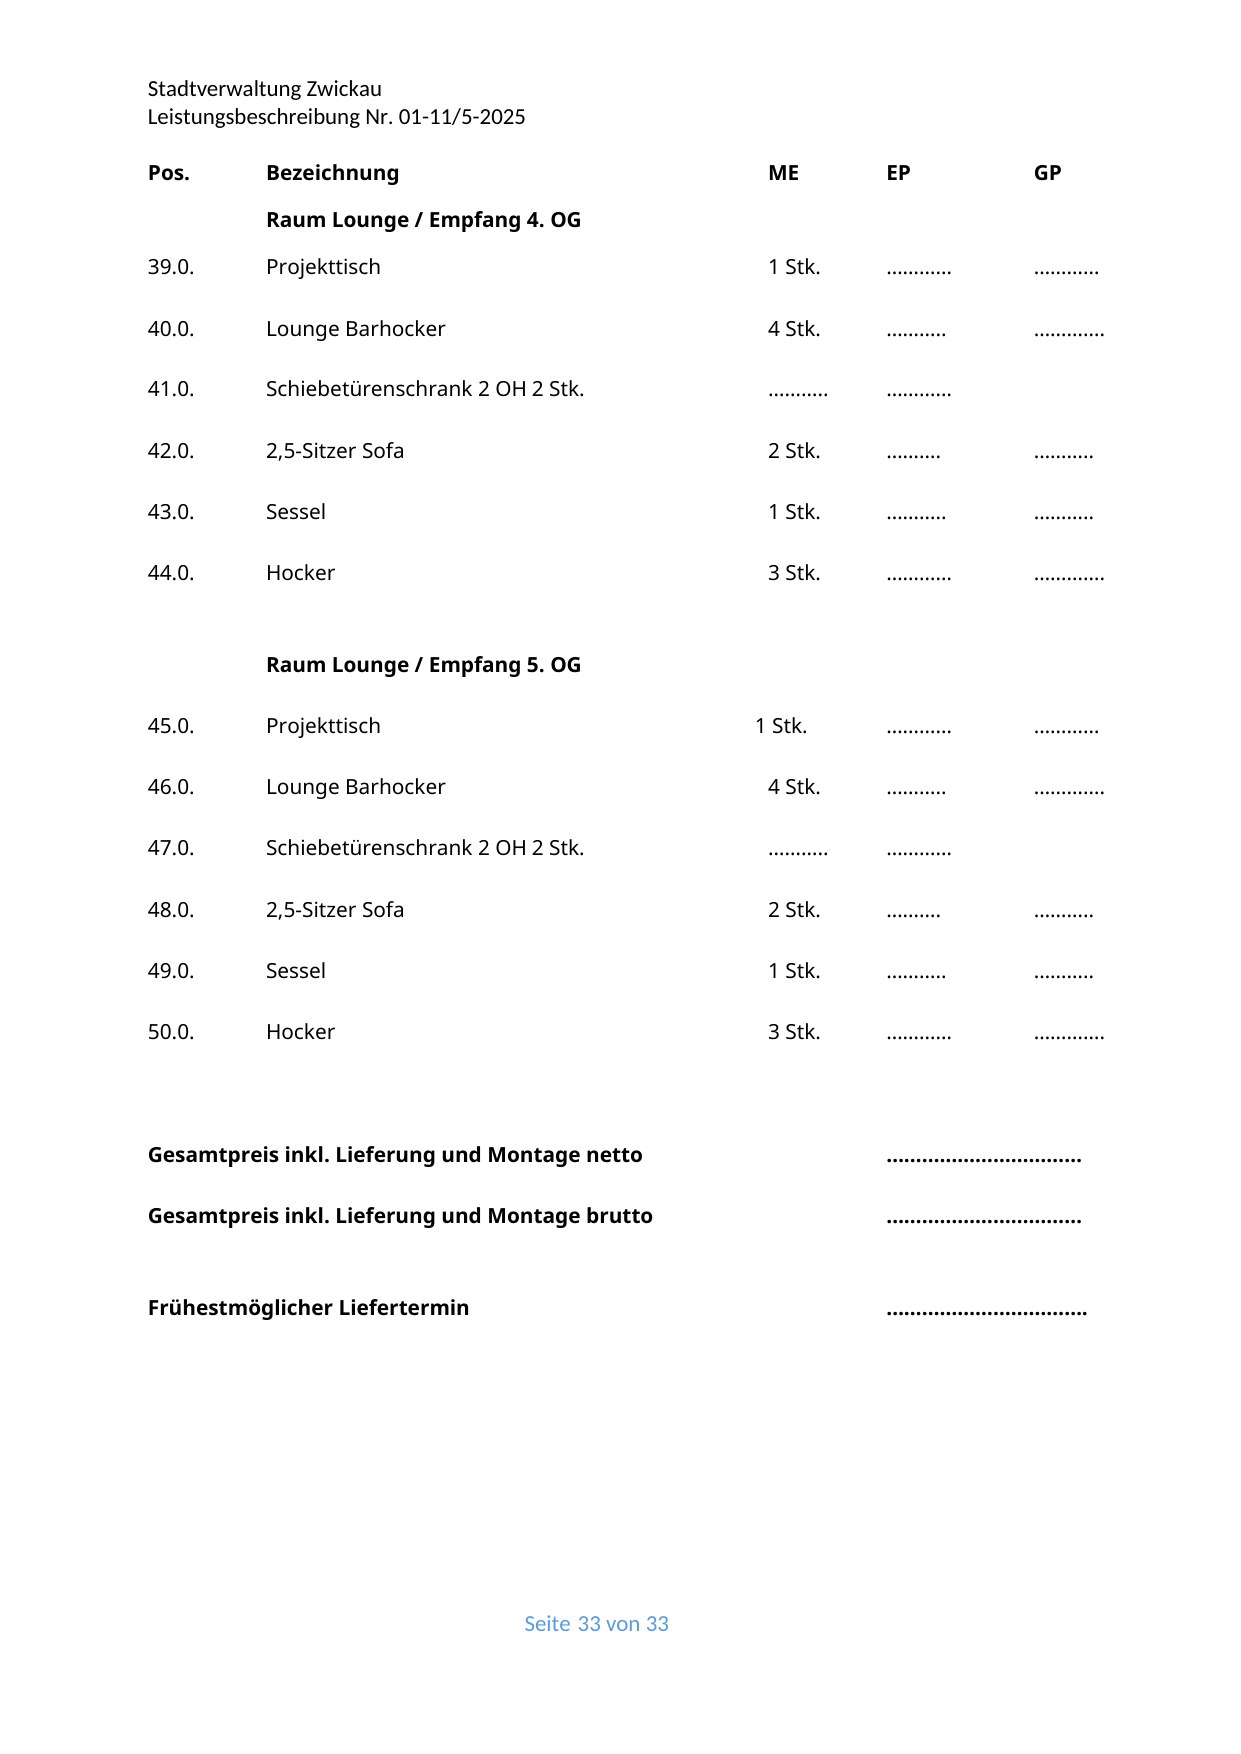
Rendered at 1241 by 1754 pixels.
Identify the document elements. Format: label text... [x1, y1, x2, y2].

list Frühestmöglicher Liefertermin ……………………………. [148, 1293, 1167, 1321]
list 48.0. 2,5-Sitzer Sofa 2 Stk. ………. ……….. [148, 895, 1167, 923]
list Raum Lounge / Empfang 4. OG [148, 205, 1167, 233]
list 41.0. Schiebetürenschrank 2 OH 2 Stk. ……….. ………… [148, 374, 1167, 403]
list 44.0. Hocker 3 Stk. ………… …………. [148, 558, 1167, 587]
list 42.0. 2,5-Sitzer Sofa 2 Stk. ………. ……….. [148, 436, 1167, 464]
text Pos. Bezeichnung ME EP GP [148, 158, 1167, 186]
list 40.0. Lounge Barhocker 4 Stk. ……….. …………. [148, 314, 1167, 342]
list 43.0. Sessel 1 Stk. ……….. ……….. [148, 497, 1167, 525]
list 47.0. Schiebetürenschrank 2 OH 2 Stk. ……….. ………… [148, 833, 1167, 862]
list 46.0. Lounge Barhocker 4 Stk. ……….. …………. [148, 772, 1167, 801]
list 45.0. Projekttisch 1 Stk. ………… ………… [148, 711, 1167, 739]
list Gesamtpreis inkl. Lieferung und Montage netto …………………………… [148, 1140, 1167, 1168]
list 50.0. Hocker 3 Stk. ………… …………. [148, 1017, 1167, 1046]
list 39.0. Projekttisch 1 Stk. ………… ………… [148, 252, 1167, 281]
list 49.0. Sessel 1 Stk. ……….. ……….. [148, 956, 1167, 984]
list Gesamtpreis inkl. Lieferung und Montage brutto …………………………… [148, 1201, 1167, 1229]
list Raum Lounge / Empfang 5. OG [148, 650, 1167, 678]
